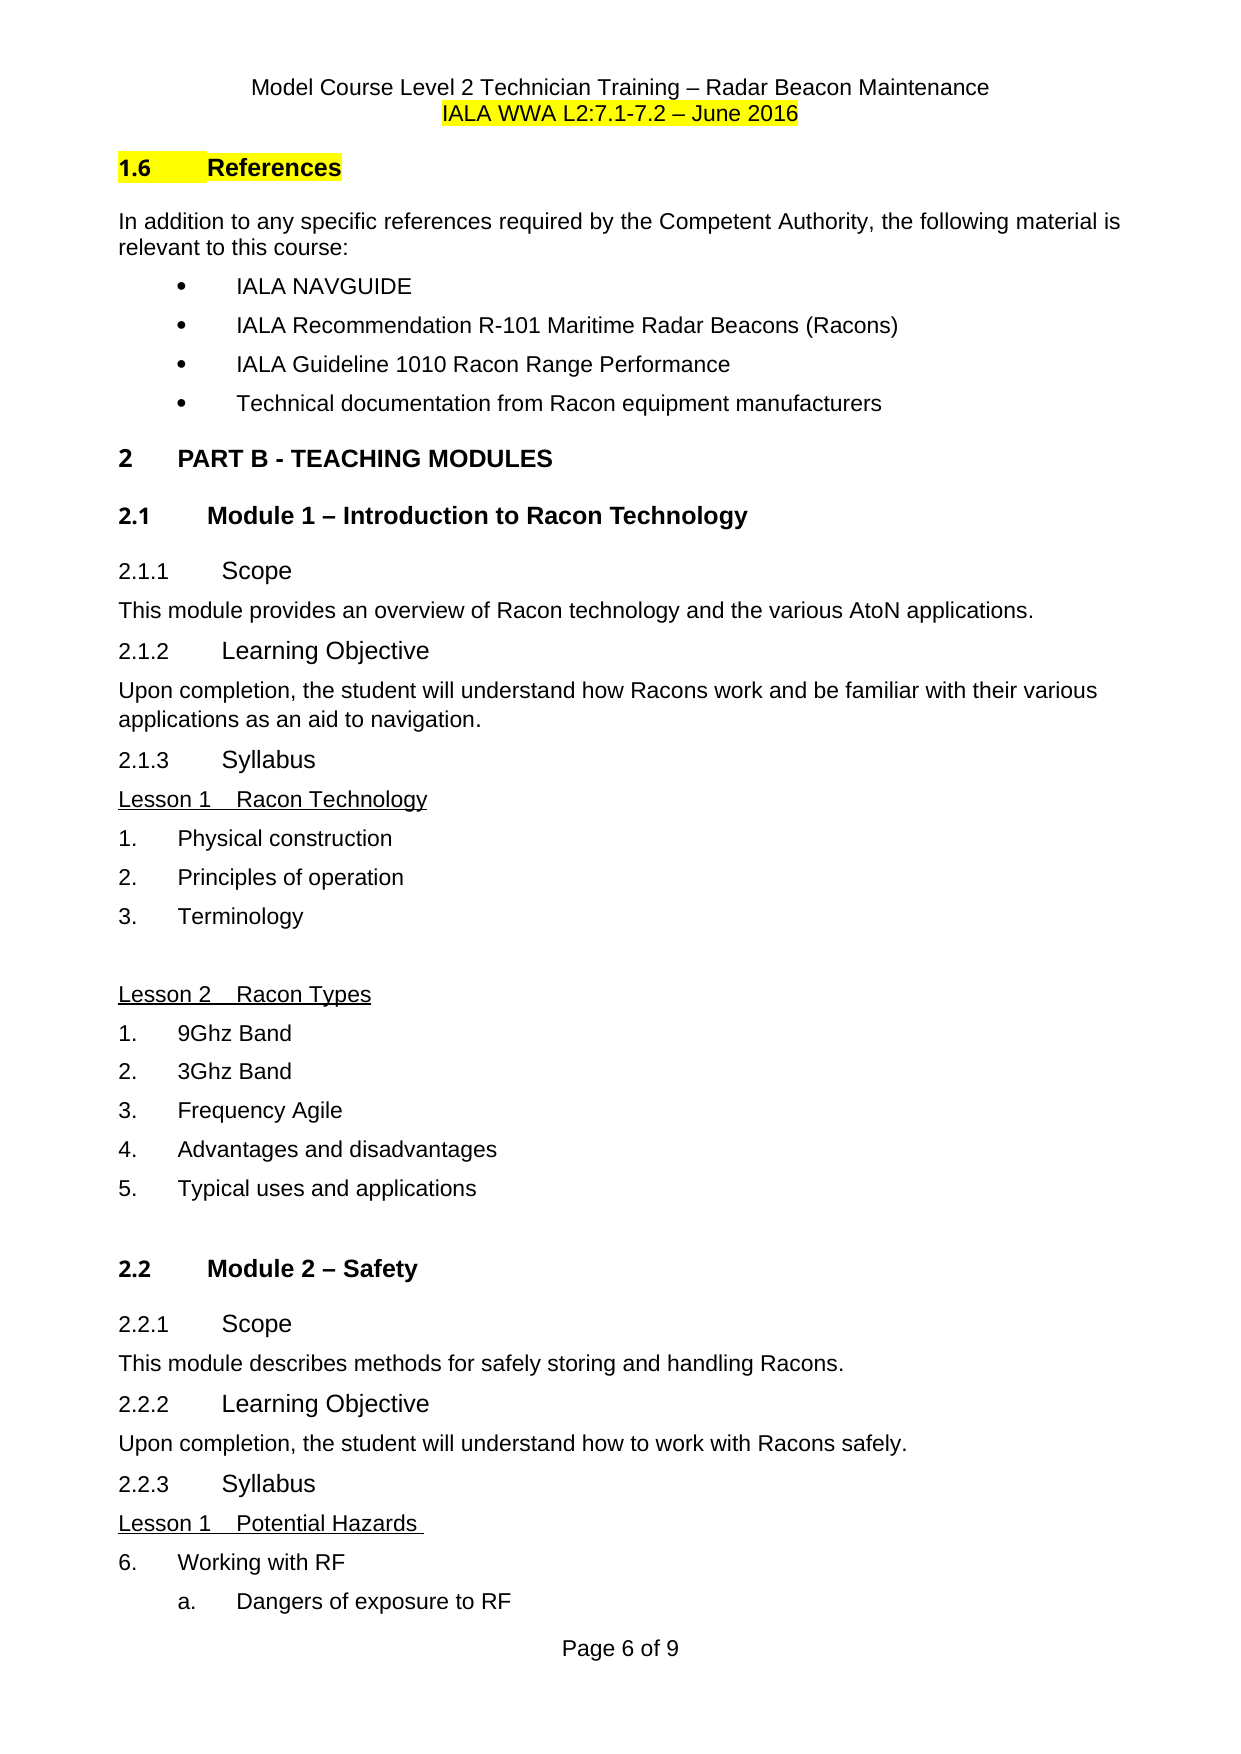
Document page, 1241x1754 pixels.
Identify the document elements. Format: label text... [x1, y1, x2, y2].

text This module describes methods for safely storing and handling Racons. [118, 1350, 1122, 1376]
list Dangers of exposure to RF [177, 1588, 1122, 1614]
text In addition to any specific references required by the Competent Authority, the following material is relevant to this course: [118, 208, 1122, 260]
list Working with RF [118, 1549, 1122, 1576]
subtitle References [207, 151, 1122, 183]
text IALA Guideline 1010 Racon Range Performance [177, 351, 1122, 377]
list Frequency Agile [118, 1097, 1122, 1123]
list Terminology [118, 903, 1122, 929]
subtitle Upon completion, the student will understand how Racons work and be familiar with their various applications as an aid to navigation. [118, 677, 1122, 733]
list Typical uses and applications [118, 1175, 1122, 1201]
text This module provides an overview of Racon technology and the various AtoN applications. [118, 597, 1122, 624]
subtitle PART B - TEACHING MODULES [118, 441, 1122, 475]
subtitle Module 2 – Safety [118, 1253, 1122, 1284]
subtitle Scope [118, 556, 1122, 585]
list Advantages and disadvantages [118, 1136, 1122, 1162]
text Lesson 2 Racon Types [118, 981, 1122, 1007]
text Lesson 1 Potential Hazards [118, 1510, 1122, 1537]
text Lesson 1 Racon Technology [118, 786, 1122, 813]
list Physical construction [118, 825, 1122, 852]
subtitle Syllabus [118, 745, 1122, 774]
list 3Ghz Band [118, 1058, 1122, 1085]
subtitle Learning Objective [118, 1389, 1122, 1418]
subtitle Syllabus [118, 1469, 1122, 1498]
subtitle Learning Objective [118, 636, 1122, 665]
text Upon completion, the student will understand how to work with Racons safely. [118, 1430, 1122, 1457]
list Principles of operation [118, 864, 1122, 890]
text IALA Recommendation R-101 Maritime Radar Beacons (Racons) [177, 312, 1122, 338]
subtitle Scope [118, 1309, 1122, 1338]
subtitle Module 1 – Introduction to Racon Technology [118, 500, 1122, 531]
list 9Ghz Band [118, 1019, 1122, 1046]
text IALA NAVGUIDE [177, 273, 1122, 299]
text Technical documentation from Racon equipment manufacturers [177, 389, 1122, 416]
